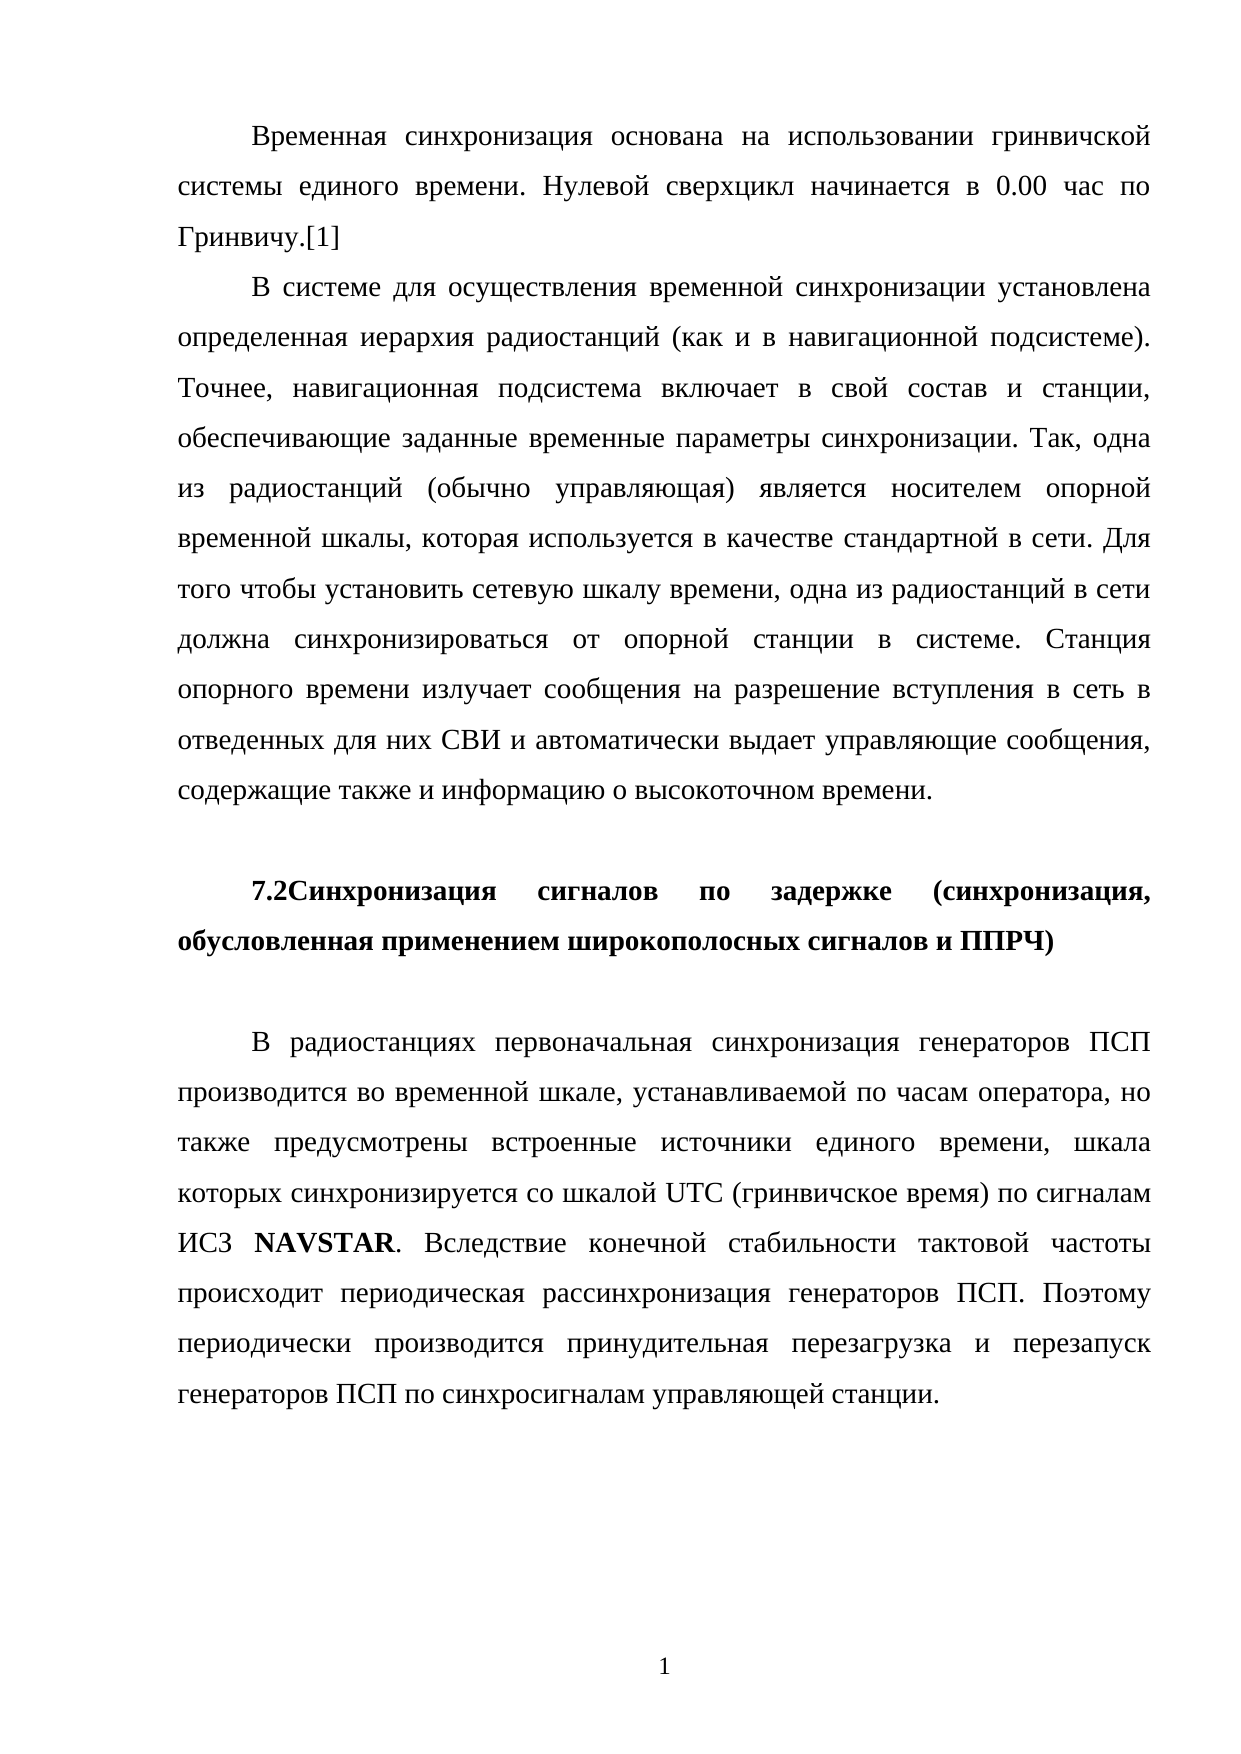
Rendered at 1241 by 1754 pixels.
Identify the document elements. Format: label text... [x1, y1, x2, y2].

text В радиостанциях первоначальная синхронизация генераторов ПСП производится во временной шкале, устанавливаемой по часам оператора, но также предусмотрены встроенные источники единого времени, шкала которых синхронизируется со шкалой UTC (гринвичское время) по сигналам ИСЗ NAVSTAR. Вследствие конечной стабильности тактовой частоты происходит периодическая рассинхронизация генераторов ПСП. Поэтому периодически производится принудительная перезагрузка и перезапуск генераторов ПСП по синхросигналам управляющей станции. [177, 1024, 1152, 1409]
text 7.2Синхронизация сигналов по задержке (синхронизация, обусловленная применением широкополосных сигналов и ППРЧ) [177, 873, 1152, 957]
text Временная синхронизация основана на использовании гринвичской системы единого времени. Нулевой сверхцикл начинается в 0.00 час по Гринвичу.[1] [177, 118, 1152, 252]
text В системе для осуществления временной синхронизации установлена определенная иерархия радиостанций (как и в навигационной подсистеме). Точнее, навигационная подсистема включает в свой состав и станции, обеспечивающие заданные временные параметры синхронизации. Так, одна из радиостанций (обычно управляющая) является носителем опорной временной шкалы, которая используется в качестве стандартной в сети. Для того чтобы установить сетевую шкалу времени, одна из радиостанций в сети должна синхронизироваться от опорной станции в системе. Станция опорного времени излучает сообщения на разрешение вступления в сеть в отведенных для них СВИ и автоматически выдает управляющие сообщения, содержащие также и информацию о высокоточном времени. [177, 269, 1152, 806]
